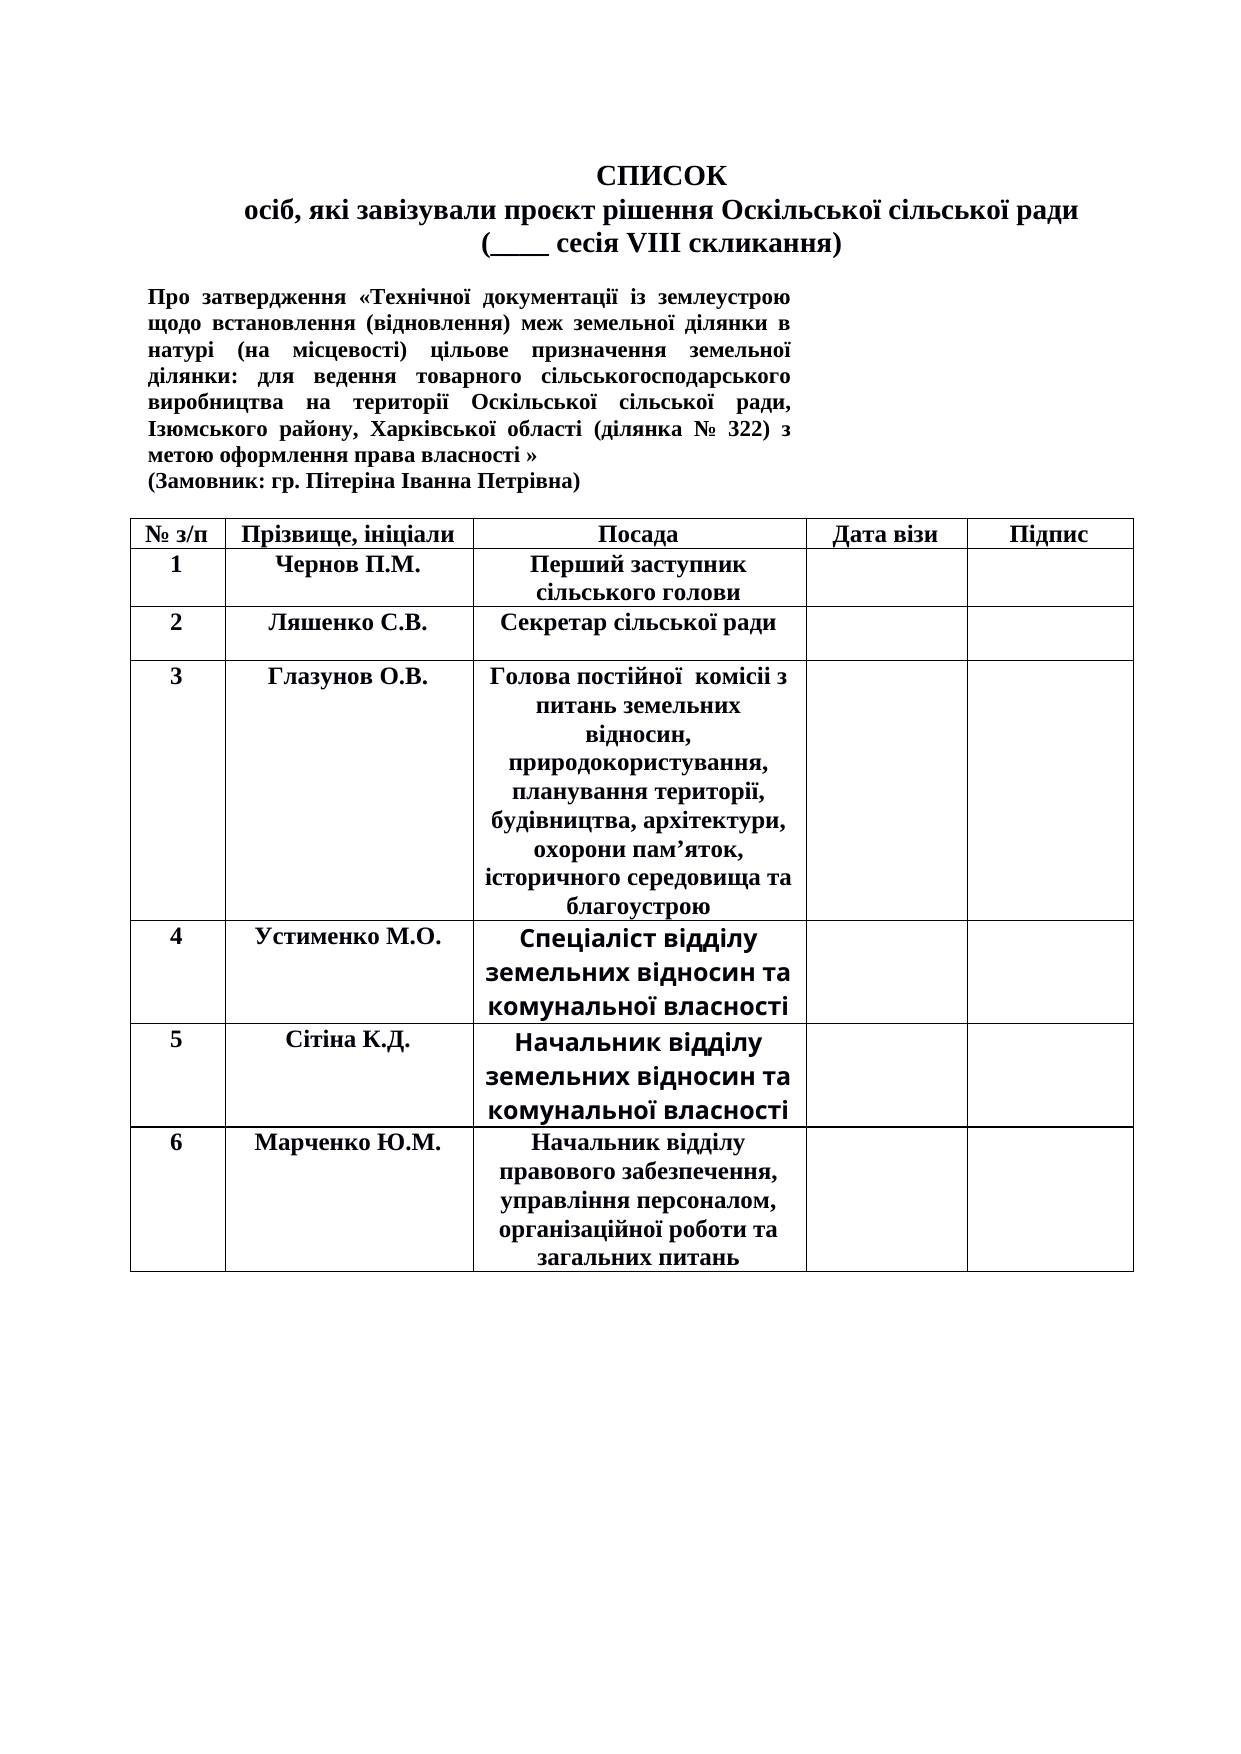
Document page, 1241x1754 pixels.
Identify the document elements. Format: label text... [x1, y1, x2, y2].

table_cell [807, 1128, 967, 1271]
text (____ сесія VIІІ скликання) [148, 225, 1175, 259]
table_cell [807, 661, 967, 920]
table_cell Спеціаліст відділу земельних відносин та комунальної власності [474, 921, 806, 1023]
table_header Підпис [968, 519, 1133, 548]
table_cell 1 [131, 549, 225, 606]
table_header Прізвище, ініціали [226, 519, 473, 548]
table_cell Сітіна К.Д. [226, 1024, 473, 1126]
table_cell 6 [131, 1128, 225, 1271]
table_cell [968, 549, 1133, 606]
table_header Посада [474, 519, 806, 548]
table_header № з/п [131, 519, 225, 548]
table_header Дата візи [807, 519, 967, 548]
table_cell Секретар сільської ради [474, 607, 806, 660]
table_cell [807, 921, 967, 1023]
table_cell [807, 1024, 967, 1126]
table_cell Начальник відділу правового забезпечення, управління персоналом, організаційної роботи та загальних питань [474, 1128, 806, 1271]
table_cell [807, 549, 967, 606]
table_cell [807, 607, 967, 660]
table_cell Голова постійної комісіі з питань земельних відносин, природокористування, планування території, будівництва, архітектури, охорони пам’яток, історичного середовища та благоустрою [474, 661, 806, 920]
table_cell [968, 607, 1133, 660]
table_cell 2 [131, 607, 225, 660]
table_cell Глазунов О.В. [226, 661, 473, 920]
table_cell 4 [131, 921, 225, 1023]
table_cell Устименко М.О. [226, 921, 473, 1023]
text осіб, які завізували проєкт рішення Оскільської сільської ради [148, 192, 1175, 225]
table_cell [968, 1024, 1133, 1126]
table_cell Марченко Ю.М. [226, 1128, 473, 1271]
table_cell 5 [131, 1024, 225, 1126]
text Про затвердження «Технічної документації із землеустрою щодо встановлення (відновлення) меж земельної ділянки в натурі (на місцевості) цільове призначення земельної ділянки: для ведення товарного сільськогосподарського виробництва на території Оскільської сільської ради, Ізюмського району, Харківської області (ділянка № 322) з метою оформлення права власності » [148, 283, 791, 467]
table_cell Чернов П.М. [226, 549, 473, 606]
table_cell [968, 661, 1133, 920]
table_cell [968, 1128, 1133, 1271]
table_cell 3 [131, 661, 225, 920]
table_cell Начальник відділу земельних відносин та комунальної власності [474, 1024, 806, 1126]
table_cell Ляшенко С.В. [226, 607, 473, 660]
table_cell [968, 921, 1133, 1023]
text (Замовник: гр. Пітеріна Іванна Петрівна) [148, 467, 1175, 494]
text СПИСОК [148, 158, 1175, 192]
table_cell Перший заступник сільського голови [474, 549, 806, 606]
